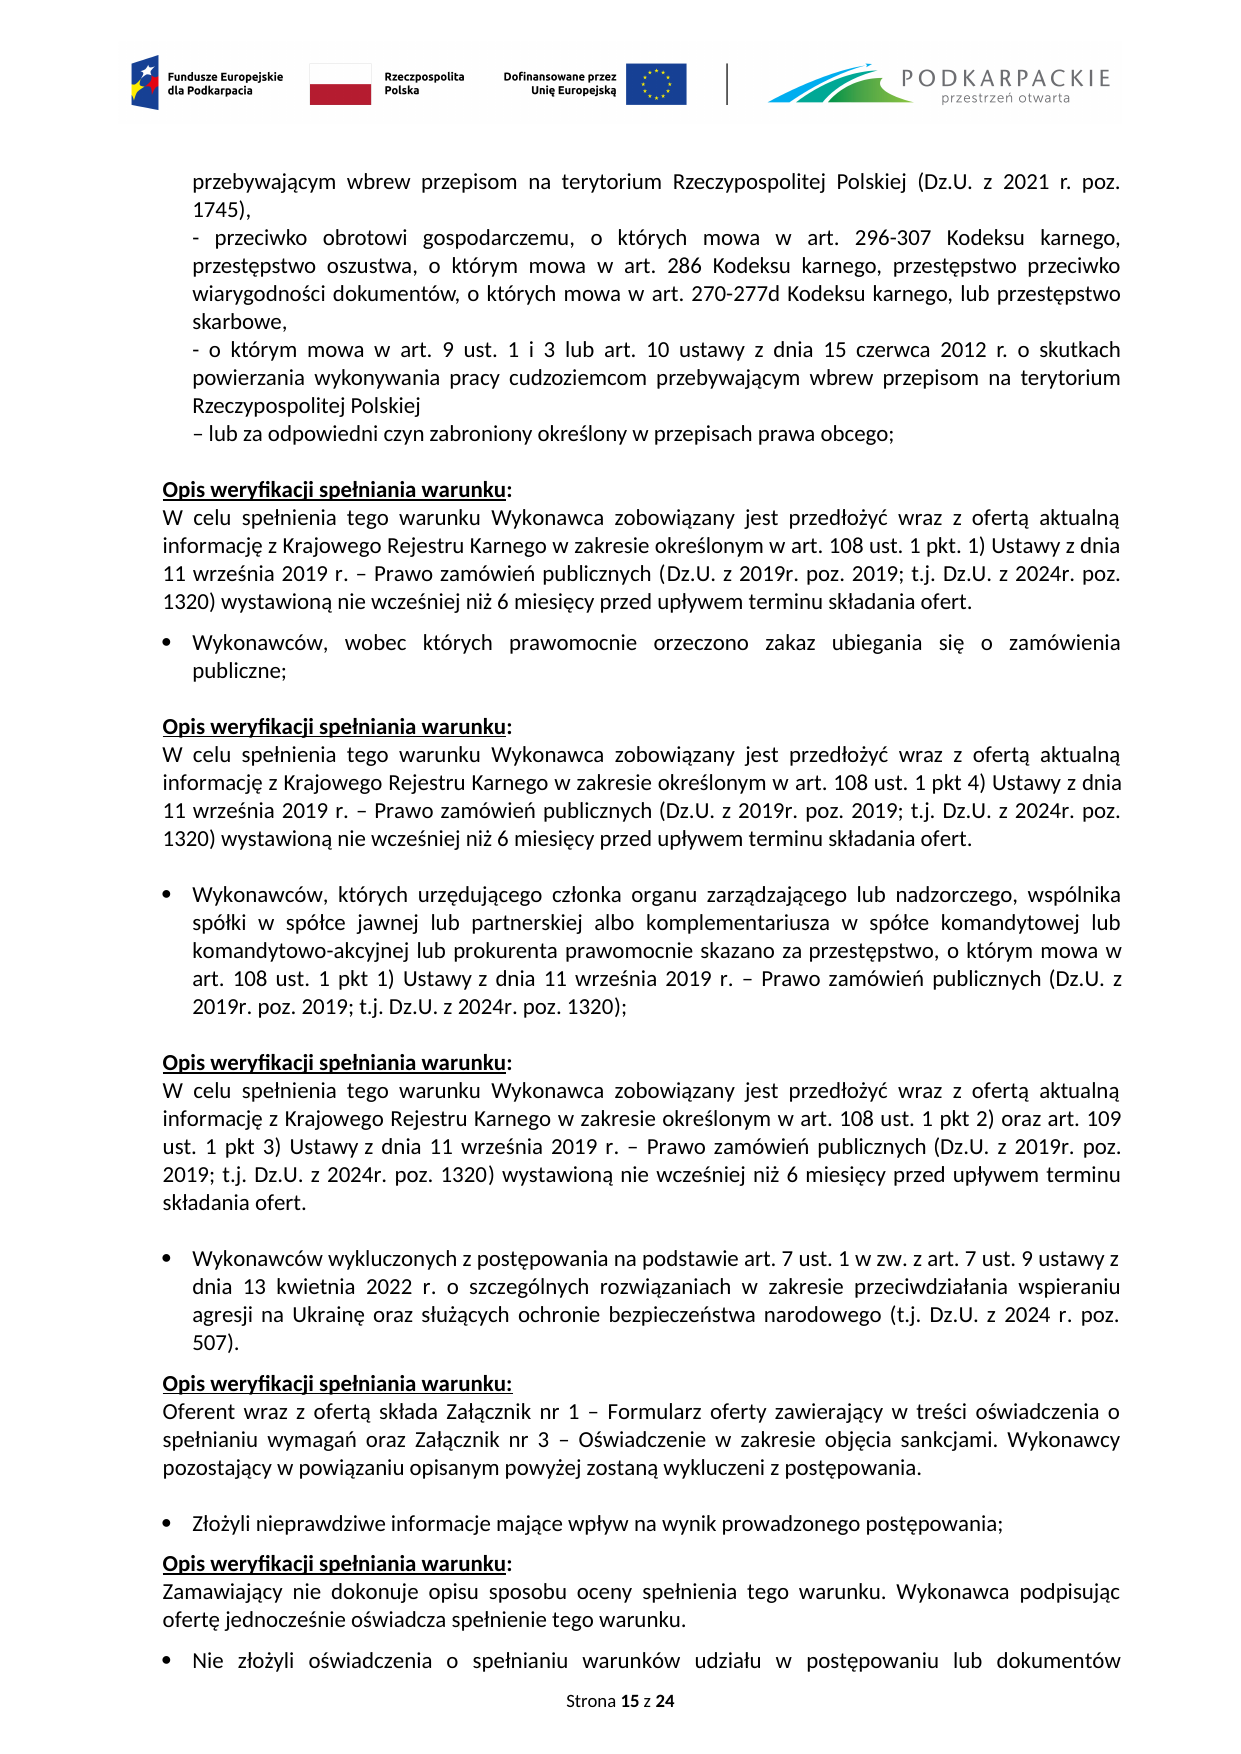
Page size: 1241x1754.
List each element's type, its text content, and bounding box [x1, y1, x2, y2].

list Wykonawców wykluczonych z postępowania na podstawie art. 7 ust. 1 w zw. z art. 7 ust. 9 ustawy z dnia 13 kwietnia 2022 r. o szczególnych rozwiązaniach w zakresie przeciwdziałania wspieraniu agresji na Ukrainę oraz służących ochronie bezpieczeństwa narodowego (t.j. Dz.U. z 2024 r. poz. 507). [162, 1244, 1122, 1356]
picture [118, 41, 1123, 124]
text - o którym mowa w art. 9 ust. 1 i 3 lub art. 10 ustawy z dnia 15 czerwca 2012 r. o skutkach powierzania wykonywania pracy cudzoziemcom przebywającym wbrew przepisom na terytorium Rzeczypospolitej Polskiej [192, 335, 1122, 419]
text W celu spełnienia tego warunku Wykonawca zobowiązany jest przedłożyć wraz z ofertą aktualną informację z Krajowego Rejestru Karnego w zakresie określonym w art. 108 ust. 1 pkt 4) Ustawy z dnia 11 września 2019 r. – Prawo zamówień publicznych (Dz.U. z 2019r. poz. 2019; t.j. Dz.U. z 2024r. poz. 1320) wystawioną nie wcześniej niż 6 miesięcy przed upływem terminu składania ofert. [162, 740, 1122, 852]
text - przeciwko obrotowi gospodarczemu, o których mowa w art. 296-307 Kodeksu karnego, przestępstwo oszustwa, o którym mowa w art. 286 Kodeksu karnego, przestępstwo przeciwko wiarygodności dokumentów, o których mowa w art. 270-277d Kodeksu karnego, lub przestępstwo skarbowe, [192, 223, 1122, 335]
text Zamawiający nie dokonuje opisu sposobu oceny spełnienia tego warunku. Wykonawca podpisując ofertę jednocześnie oświadcza spełnienie tego warunku. [162, 1577, 1122, 1633]
list Opis weryfikacji spełniania warunku: [162, 1048, 1122, 1076]
list Opis weryfikacji spełniania warunku: [162, 1549, 1122, 1577]
text Opis weryfikacji spełniania warunku: [162, 712, 1122, 740]
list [162, 1646, 1122, 1674]
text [192, 167, 1122, 223]
list Opis weryfikacji spełniania warunku: [162, 1369, 1122, 1397]
text Opis weryfikacji spełniania warunku: [162, 475, 1122, 503]
text W celu spełnienia tego warunku Wykonawca zobowiązany jest przedłożyć wraz z ofertą aktualną informację z Krajowego Rejestru Karnego w zakresie określonym w art. 108 ust. 1 pkt 2) oraz art. 109 ust. 1 pkt 3) Ustawy z dnia 11 września 2019 r. – Prawo zamówień publicznych (Dz.U. z 2019r. poz. 2019; t.j. Dz.U. z 2024r. poz. 1320) wystawioną nie wcześniej niż 6 miesięcy przed upływem terminu składania ofert. [162, 1076, 1122, 1216]
list Złożyli nieprawdziwe informacje mające wpływ na wynik prowadzonego postępowania; [162, 1509, 1122, 1537]
list Oferent wraz z ofertą składa Załącznik nr 1 – Formularz oferty zawierający w treści oświadczenia o spełnianiu wymagań oraz Załącznik nr 3 – Oświadczenie w zakresie objęcia sankcjami. Wykonawcy pozostający w powiązaniu opisanym powyżej zostaną wykluczeni z postępowania. [162, 1397, 1122, 1481]
text – lub za odpowiedni czyn zabroniony określony w przepisach prawa obcego; [192, 419, 1122, 447]
list Wykonawców, wobec których prawomocnie orzeczono zakaz ubiegania się o zamówienia publiczne; [162, 628, 1122, 684]
list W celu spełnienia tego warunku Wykonawca zobowiązany jest przedłożyć wraz z ofertą aktualną informację z Krajowego Rejestru Karnego w zakresie określonym w art. 108 ust. 1 pkt. 1) Ustawy z dnia 11 września 2019 r. – Prawo zamówień publicznych (Dz.U. z 2019r. poz. 2019; t.j. Dz.U. z 2024r. poz. 1320) wystawioną nie wcześniej niż 6 miesięcy przed upływem terminu składania ofert. [162, 503, 1122, 615]
list Wykonawców, których urzędującego członka organu zarządzającego lub nadzorczego, wspólnika spółki w spółce jawnej lub partnerskiej albo komplementariusza w spółce komandytowej lub komandytowo-akcyjnej lub prokurenta prawomocnie skazano za przestępstwo, o którym mowa w art. 108 ust. 1 pkt 1) Ustawy z dnia 11 września 2019 r. – Prawo zamówień publicznych (Dz.U. z 2019r. poz. 2019; t.j. Dz.U. z 2024r. poz. 1320); [162, 880, 1122, 1020]
